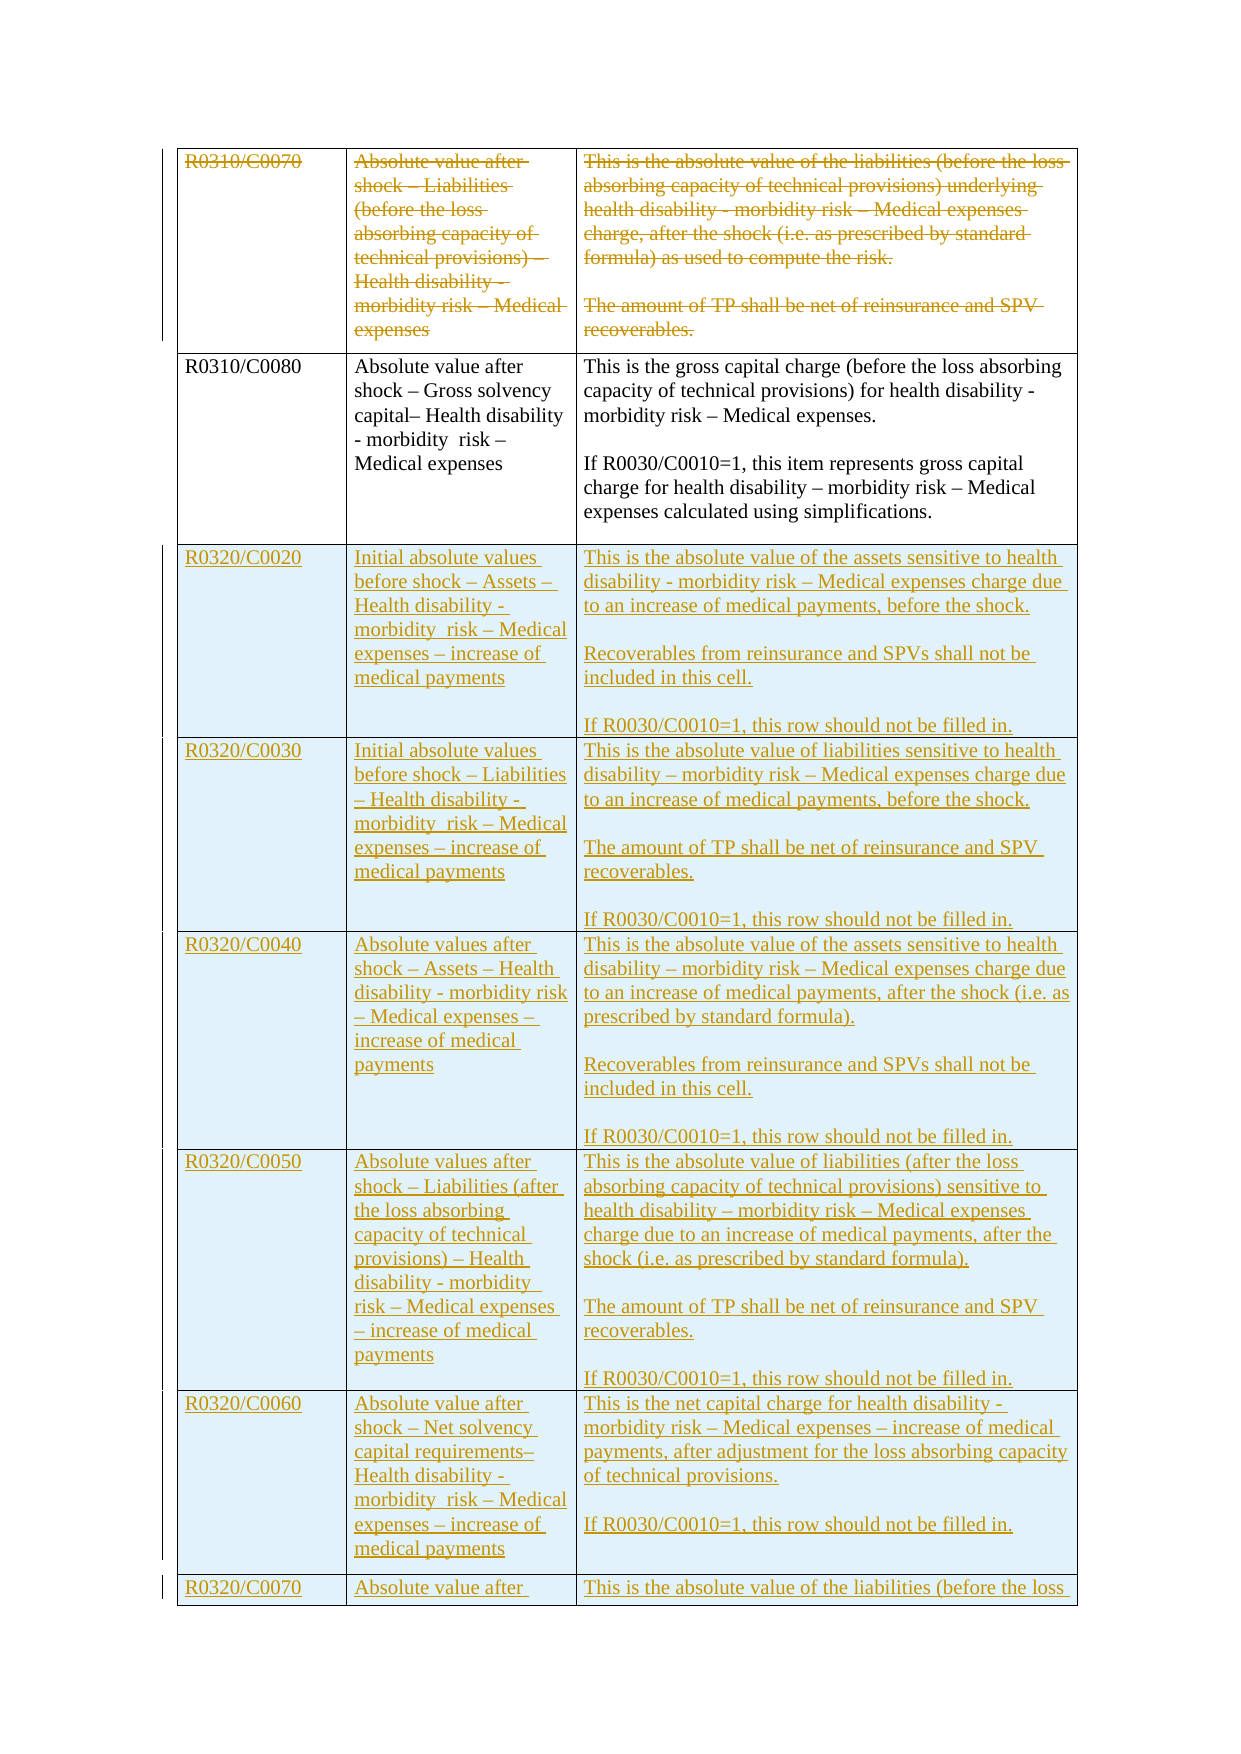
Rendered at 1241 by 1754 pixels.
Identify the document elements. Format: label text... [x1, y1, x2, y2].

table_cell [178, 149, 346, 353]
table_cell [347, 149, 576, 353]
table_cell R0310/C0080 [178, 354, 346, 544]
table_cell This is the gross capital charge (before the loss absorbing capacity of technical provisions) for health disability - morbidity risk – Medical expenses. If R0030/C0010=1, this item represents gross capital charge for health disability – morbidity risk – Medical expenses calculated using simplifications. [577, 354, 1077, 544]
table_cell Absolute value after shock – Gross solvency capital– Health disability - morbidity risk – Medical expenses [347, 354, 576, 544]
table_cell [577, 149, 1077, 353]
